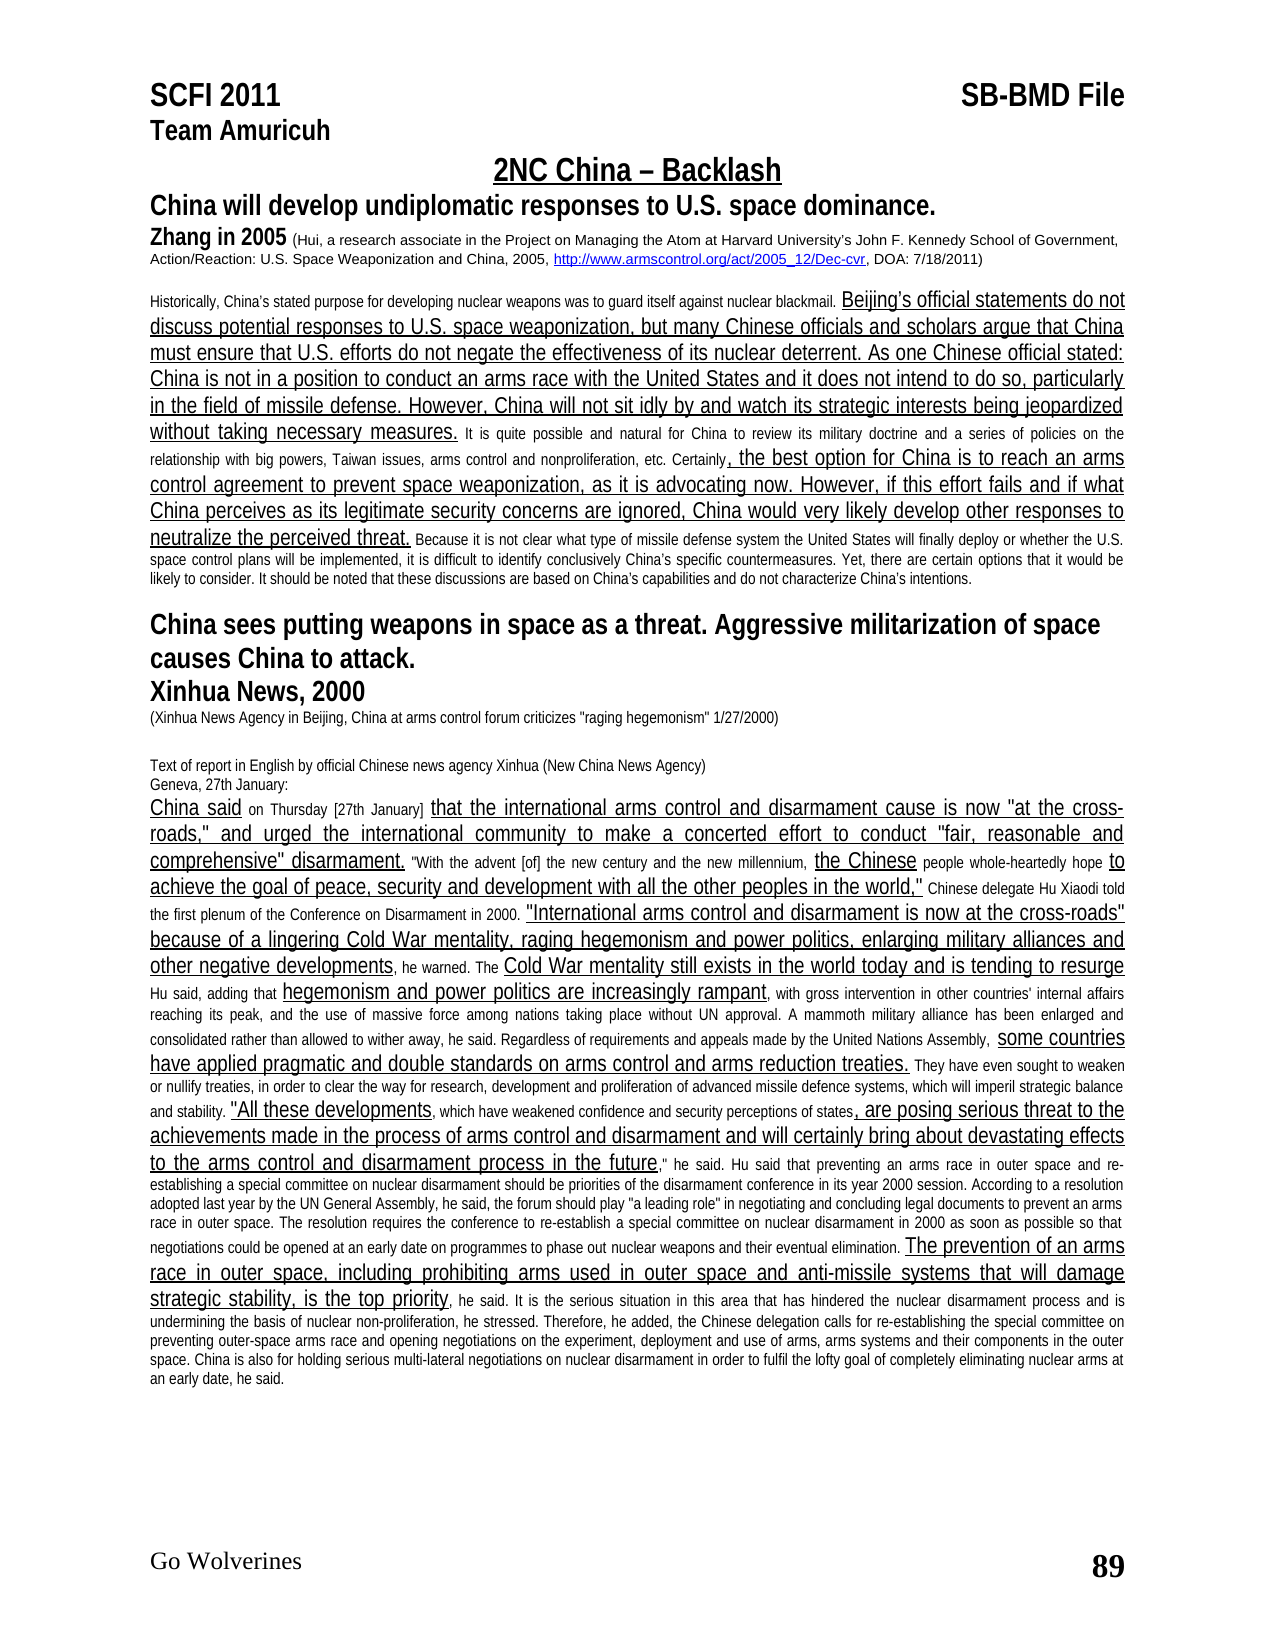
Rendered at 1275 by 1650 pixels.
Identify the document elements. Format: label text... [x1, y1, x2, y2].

text Text of report in English by official Chinese news agency Xinhua (New China News Agency) [150, 756, 1125, 775]
text Historically, China’s stated purpose for developing nuclear weapons was to guard itself against nuclear blackmail. Beijing’s official statements do not discuss potential responses to U.S. space weaponization, but many Chinese officials and scholars argue that China must ensure that U.S. efforts do not negate the effectiveness of its nuclear deterrent. As one Chinese official stated: China is not in a position to conduct an arms race with the United States and it does not intend to do so, particularly in the field of missile defense. However, China will not sit idly by and watch its strategic interests being jeopardized without taking necessary measures. It is quite possible and natural for China to review its military doctrine and a series of policies on the relationship with big powers, Taiwan issues, arms control and nonproliferation, etc. Certainly, the best option for China is to reach an arms control agreement to prevent space weaponization, as it is advocating now. However, if this effort fails and if what China perceives as its legitimate security concerns are ignored, China would very likely develop other responses to neutralize the perceived threat. Because it is not clear what type of missile defense system the United States will finally deploy or whether the U.S. space control plans will be implemented, it is difficult to identify conclusively China’s specific countermeasures. Yet, there are certain options that it would be likely to consider. It should be noted that these discussions are based on China’s capabilities and do not characterize China’s intentions. [150, 389, 1125, 520]
text China sees putting weapons in space as a threat. Aggressive militarization of space causes China to attack. [150, 607, 1125, 674]
text 2NC China – Backlash [150, 150, 1125, 188]
text Xinhua News, 2000 [150, 674, 1125, 708]
text Historically, China’s stated purpose for developing nuclear weapons was to guard itself against nuclear blackmail. Beijing’s official statements do not discuss potential responses to U.S. space weaponization, but many Chinese officials and scholars argue that China must ensure that U.S. efforts do not negate the effectiveness of its nuclear deterrent. As one Chinese official stated: China is not in a position to conduct an arms race with the United States and it does not intend to do so, particularly in the field of missile defense. However, China will not sit idly by and watch its strategic interests being jeopardized without taking necessary measures. It is quite possible and natural for China to review its military doctrine and a series of policies on the relationship with big powers, Taiwan issues, arms control and nonproliferation, etc. Certainly, the best option for China is to reach an arms control agreement to prevent space weaponization, as it is advocating now. However, if this effort fails and if what China perceives as its legitimate security concerns are ignored, China would very likely develop other responses to neutralize the perceived threat. Because it is not clear what type of missile defense system the United States will finally deploy or whether the U.S. space control plans will be implemented, it is difficult to identify conclusively China’s specific countermeasures. Yet, there are certain options that it would be likely to consider. It should be noted that these discussions are based on China’s capabilities and do not characterize China’s intentions. [150, 286, 1125, 388]
text Geneva, 27th January: [150, 775, 1125, 794]
text China will develop undiplomatic responses to U.S. space dominance. [150, 188, 1125, 222]
text Zhang in 2005 (Hui, a research associate in the Project on Managing the Atom at Harvard University’s John F. Kennedy School of Government, Action/Reaction: U.S. Space Weaponization and China, 2005, http://www.armscontrol.org/act/2005_12/Dec-cvr, DOA: 7/18/2011) [150, 222, 1125, 267]
text (Xinhua News Agency in Beijing, China at arms control forum criticizes "raging hegemonism" 1/27/2000) [150, 708, 1125, 727]
